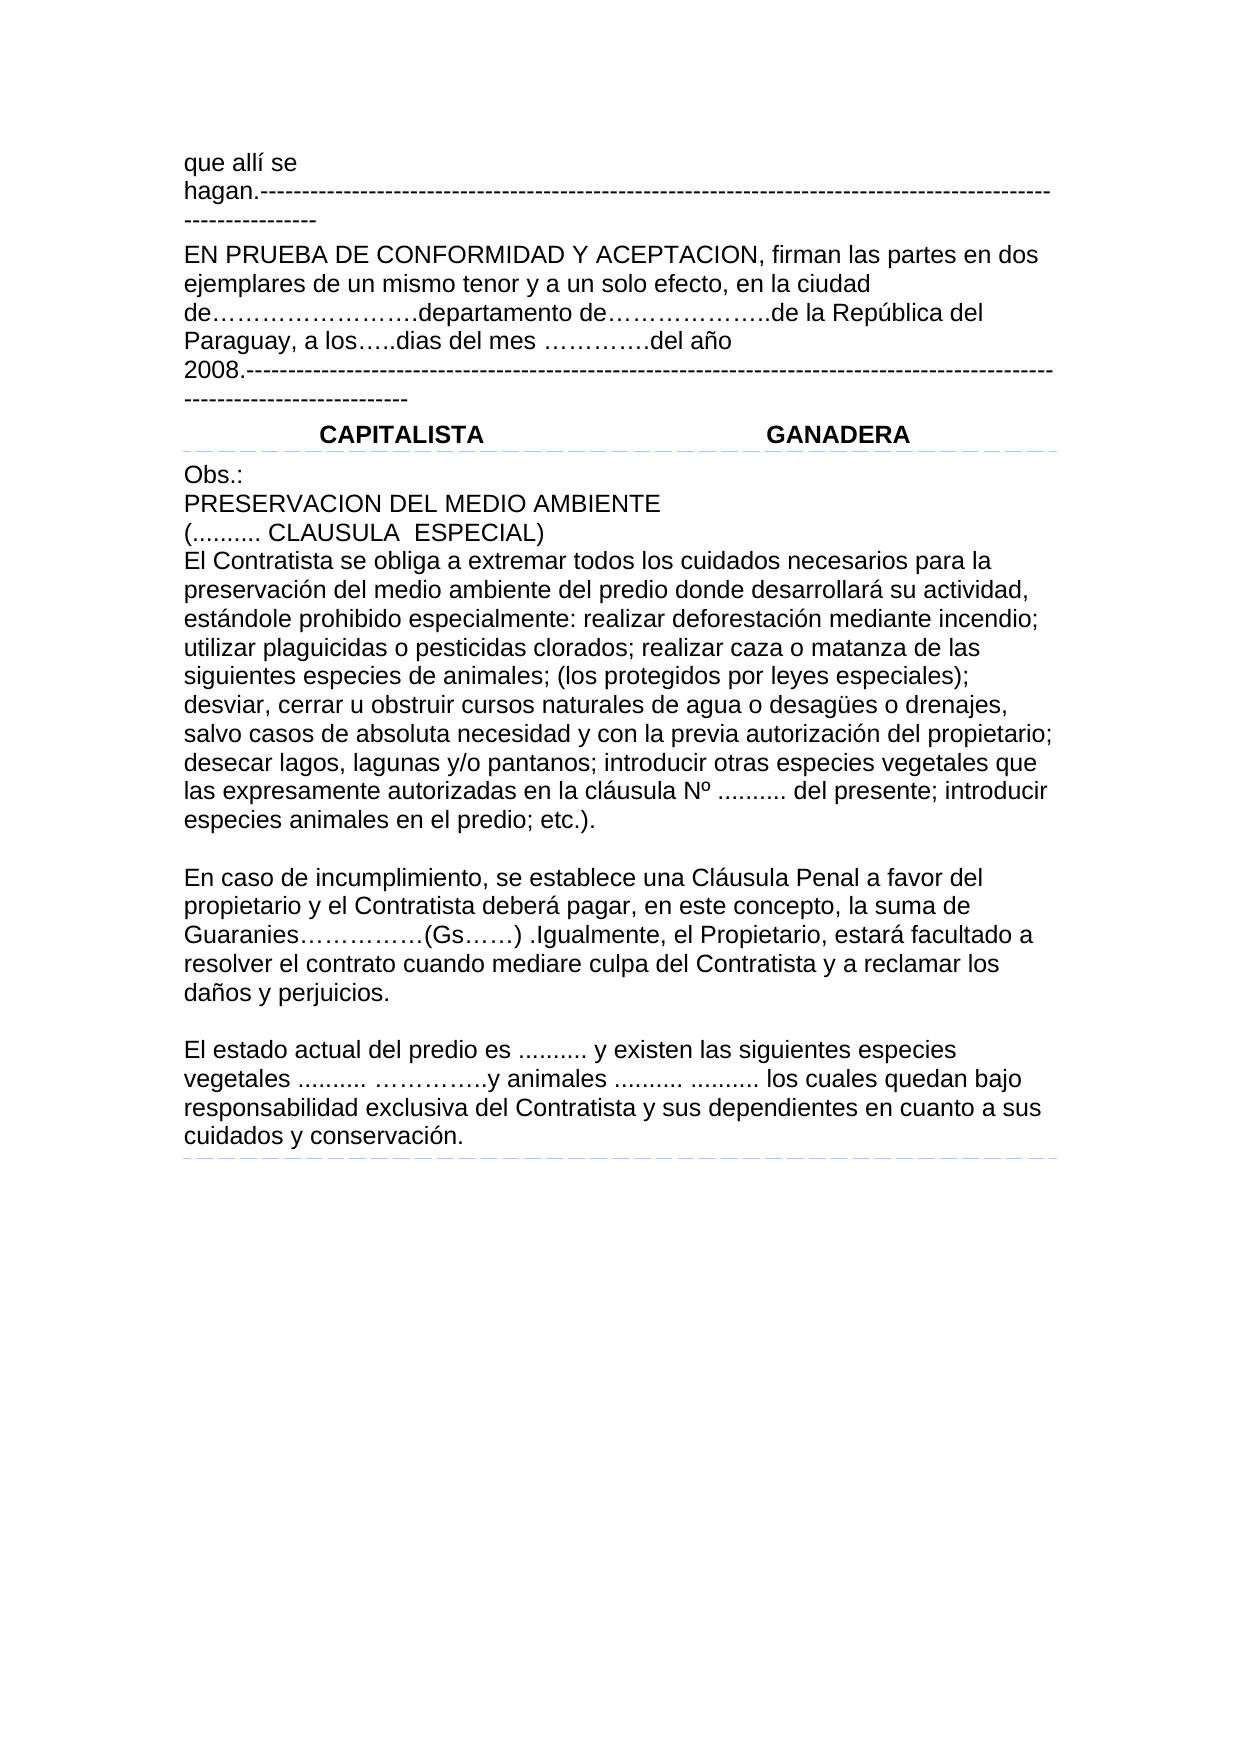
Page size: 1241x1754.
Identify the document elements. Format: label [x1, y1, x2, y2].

table_cell [177, 148, 1063, 1170]
